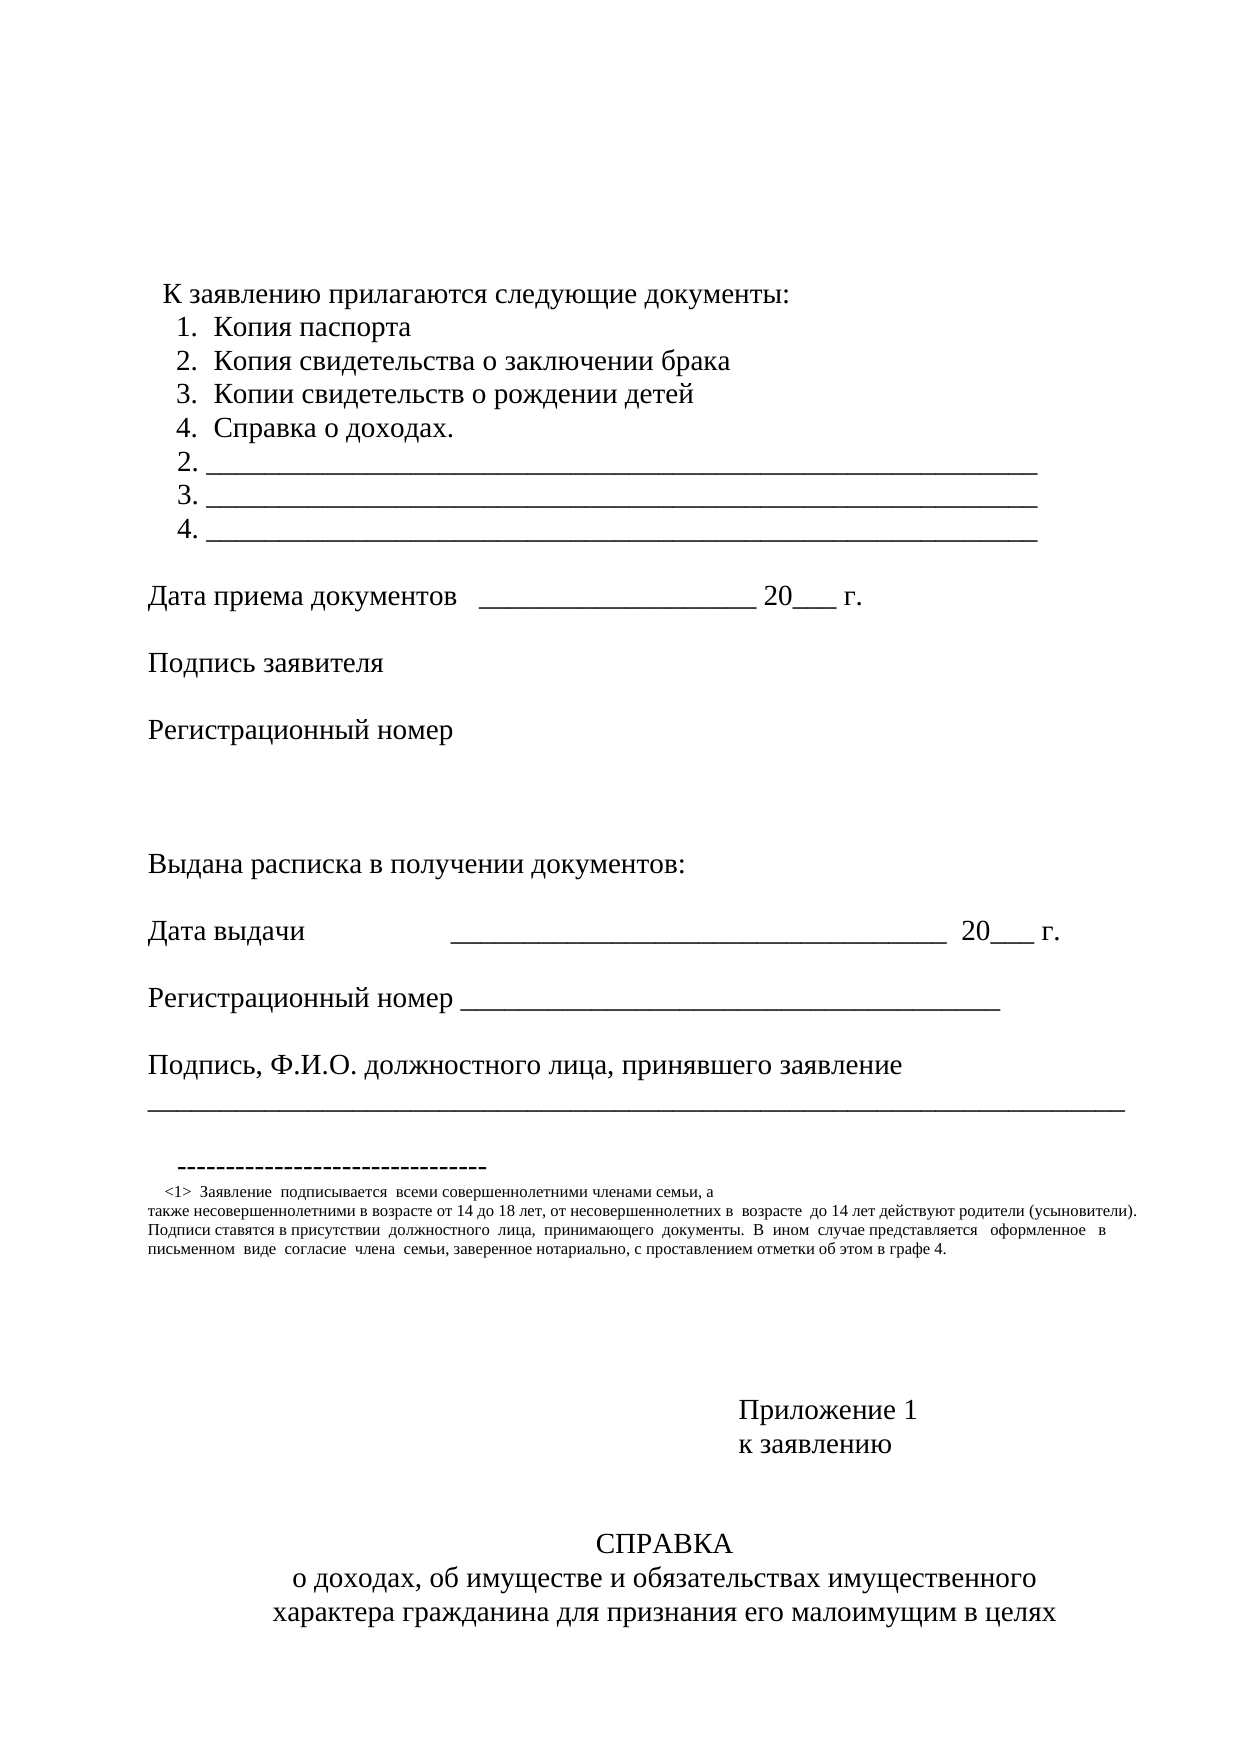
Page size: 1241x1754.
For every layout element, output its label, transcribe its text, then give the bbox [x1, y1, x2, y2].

text Регистрационный номер [148, 712, 1181, 746]
text также несовершеннолетними в возрасте от 14 до 18 лет, от несовершеннолетних в возрасте до 14 лет действуют родители (усыновители). Подписи ставятся в присутствии должностного лица, принимающего документы. В ином случае представляется оформленное в письменном виде согласие члена семьи, заверенное нотариально, с проставлением отметки об этом в графе 4. [148, 1201, 1181, 1258]
text к заявлению [738, 1426, 1181, 1459]
list Копия свидетельства о заключении брака [176, 343, 1181, 377]
list Копии свидетельств о рождении детей [176, 377, 1181, 410]
text Подпись, Ф.И.О. должностного лица, принявшего заявление ___________________________________________________________________ [148, 1047, 1181, 1114]
text Приложение 1 [738, 1392, 1181, 1426]
text 4. _________________________________________________________ [148, 511, 1181, 544]
text о доходах, об имуществе и обязательствах имущественного [148, 1560, 1181, 1594]
text 3. _________________________________________________________ [148, 477, 1181, 511]
text СПРАВКА [148, 1527, 1181, 1560]
text характера гражданина для признания его малоимущим в целях [148, 1594, 1181, 1627]
text <1> Заявление подписывается всеми совершеннолетними членами семьи, а [148, 1182, 1181, 1201]
text К заявлению прилагаются следующие документы: [148, 276, 1181, 309]
text 2. _________________________________________________________ [148, 444, 1181, 477]
text Дата приема документов ___________________ 20___ г. [148, 578, 1181, 611]
list Справка о доходах. [176, 410, 1181, 444]
text Выдана расписка в получении документов: [148, 846, 1181, 880]
text Регистрационный номер _____________________________________ [148, 980, 1181, 1014]
text -------------------------------- [148, 1148, 1181, 1182]
text Дата выдачи __________________________________ 20___ г. [148, 913, 1181, 947]
text Подпись заявителя [148, 645, 1181, 678]
list Копия паспорта [176, 309, 1181, 343]
